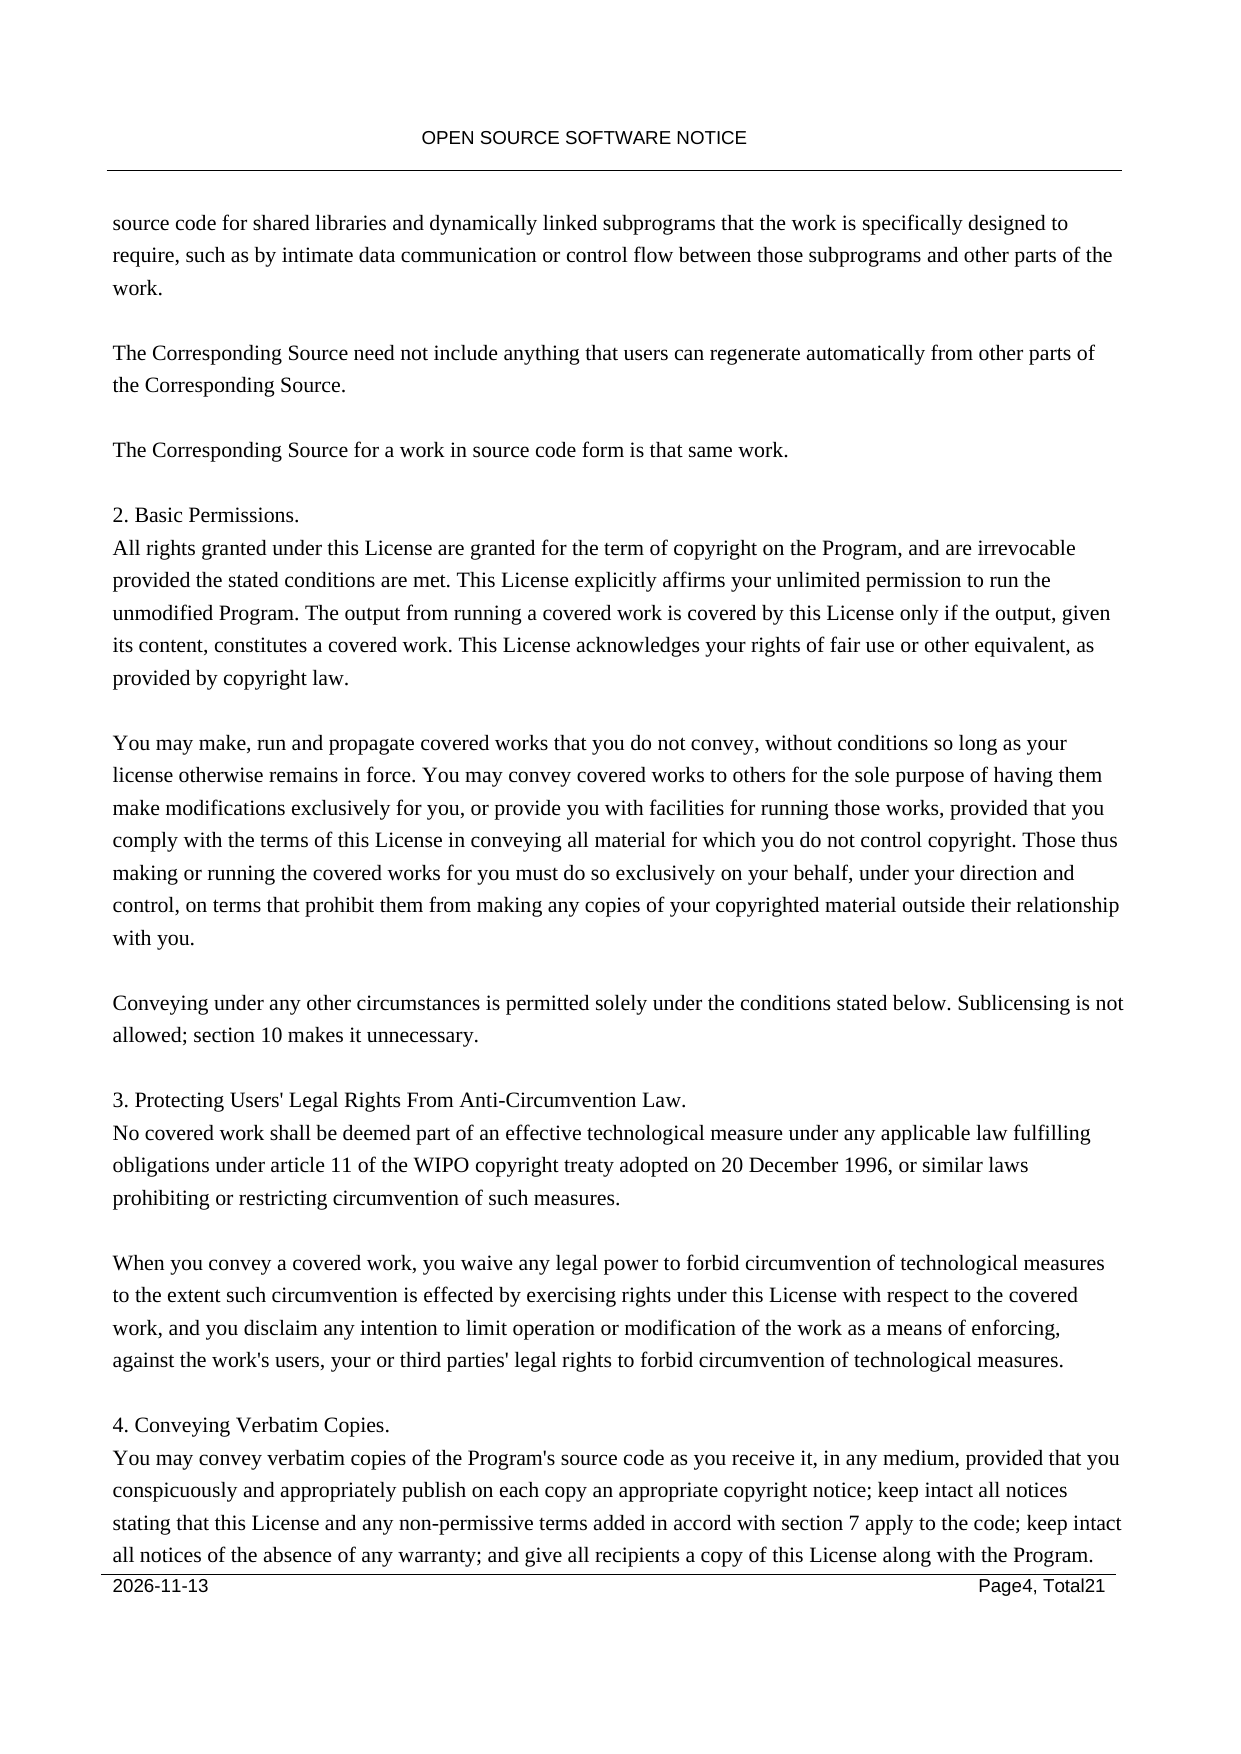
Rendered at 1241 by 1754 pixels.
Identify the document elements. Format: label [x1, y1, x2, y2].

text [112, 206, 1128, 1571]
